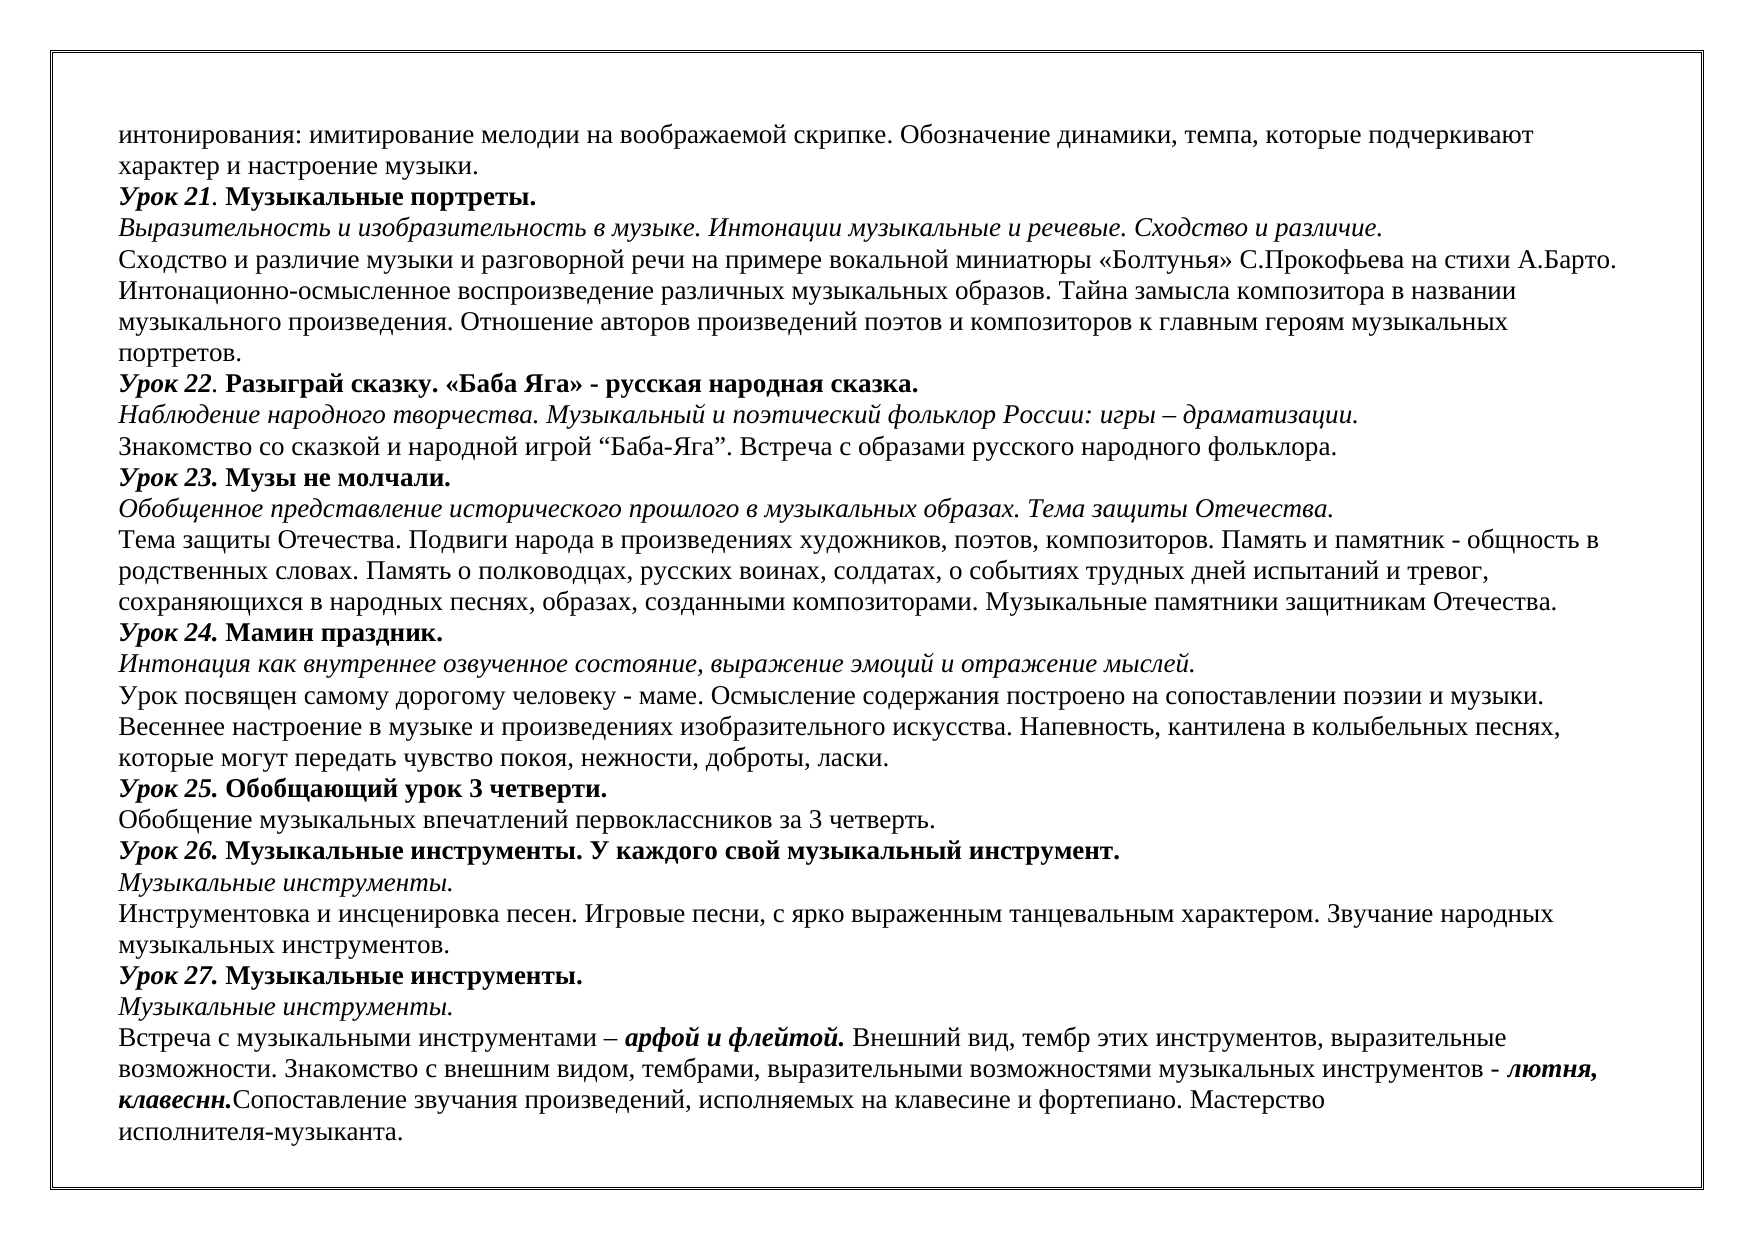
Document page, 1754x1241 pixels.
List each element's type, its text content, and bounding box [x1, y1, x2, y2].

text Урок 24. Мамин праздник. [118, 616, 1636, 648]
text Урок посвящен самому дорогому человеку - маме. Осмысление содержания построено на сопоставлении поэзии и музыки. Весеннее настроение в музыке и произведениях изобразительного искусства. Напевность, кантилена в колыбельных песнях, которые могут передать чувство покоя, нежности, доброты, ласки. [118, 679, 1636, 772]
text Интонация как внутреннее озвученное состояние, выражение эмоций и отражение мыслей. [118, 648, 1636, 679]
text Урок 21. Музыкальные портреты. [118, 180, 1636, 212]
text Наблюдение народного творчества. Музыкальный и поэтический фольклор России: игры – драматизации. [118, 398, 1636, 429]
text исполнителя-музыканта. [118, 1115, 1636, 1146]
text Урок 22. Разыграй сказку. «Баба Яга» - русская народная сказка. [118, 367, 1636, 398]
text Встреча с музыкальными инструментами – арфой и флейтой. Внешний вид, тембр этих инструментов, выразительные возможности. Знакомство с внешним видом, тембрами, выразительными возможностями музыкальных инструментов - лютня, клавеснн.Сопоставление звучания произведений, исполняемых на клавесине и фортепиано. Мастерство [118, 1021, 1636, 1115]
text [118, 118, 1636, 180]
text Урок 27. Музыкальные инструменты. [118, 959, 1636, 990]
text Музыкальные инструменты. [118, 866, 1636, 897]
text Обобщенное представление исторического прошлого в музыкальных образах. Тема защиты Отечества. [118, 492, 1636, 523]
text Сходство и различие музыки и разговорной речи на примере вокальной миниатюры «Болтунья» С.Прокофьева на стихи А.Барто. Интонационно-осмысленное воспроизведение различных музыкальных образов. Тайна замысла композитора в названии музыкального произведения. Отношение авторов произведений поэтов и композиторов к главным героям музыкальных портретов. [118, 243, 1636, 367]
text Музыкальные инструменты. [118, 990, 1636, 1021]
text Инструментовка и инсценировка песен. Игровые песни, с ярко выраженным танцевальным характером. Звучание народных музыкальных инструментов. [118, 897, 1636, 959]
text Выразительность и изобразительность в музыке. Интонации музыкальные и речевые. Сходство и различие. [118, 212, 1636, 243]
text Тема защиты Отечества. Подвиги народа в произведениях художников, поэтов, композиторов. Память и памятник - общность в родственных словах. Память о полководцах, русских воинах, солдатах, о событиях трудных дней испытаний и тревог, сохраняющихся в народных песнях, образах, созданными композиторами. Музыкальные памятники защитникам Отечества. [118, 523, 1636, 616]
text Знакомство со сказкой и народной игрой “Баба-Яга”. Встреча с образами русского народного фольклора. [118, 429, 1636, 461]
text Обобщение музыкальных впечатлений первоклассников за 3 четверть. [118, 803, 1636, 834]
text Урок 23. Музы не молчали. [118, 461, 1636, 492]
text Урок 25. Обобщающий урок 3 четверти. [118, 772, 1636, 803]
text Урок 26. Музыкальные инструменты. У каждого свой музыкальный инструмент. [118, 834, 1636, 866]
